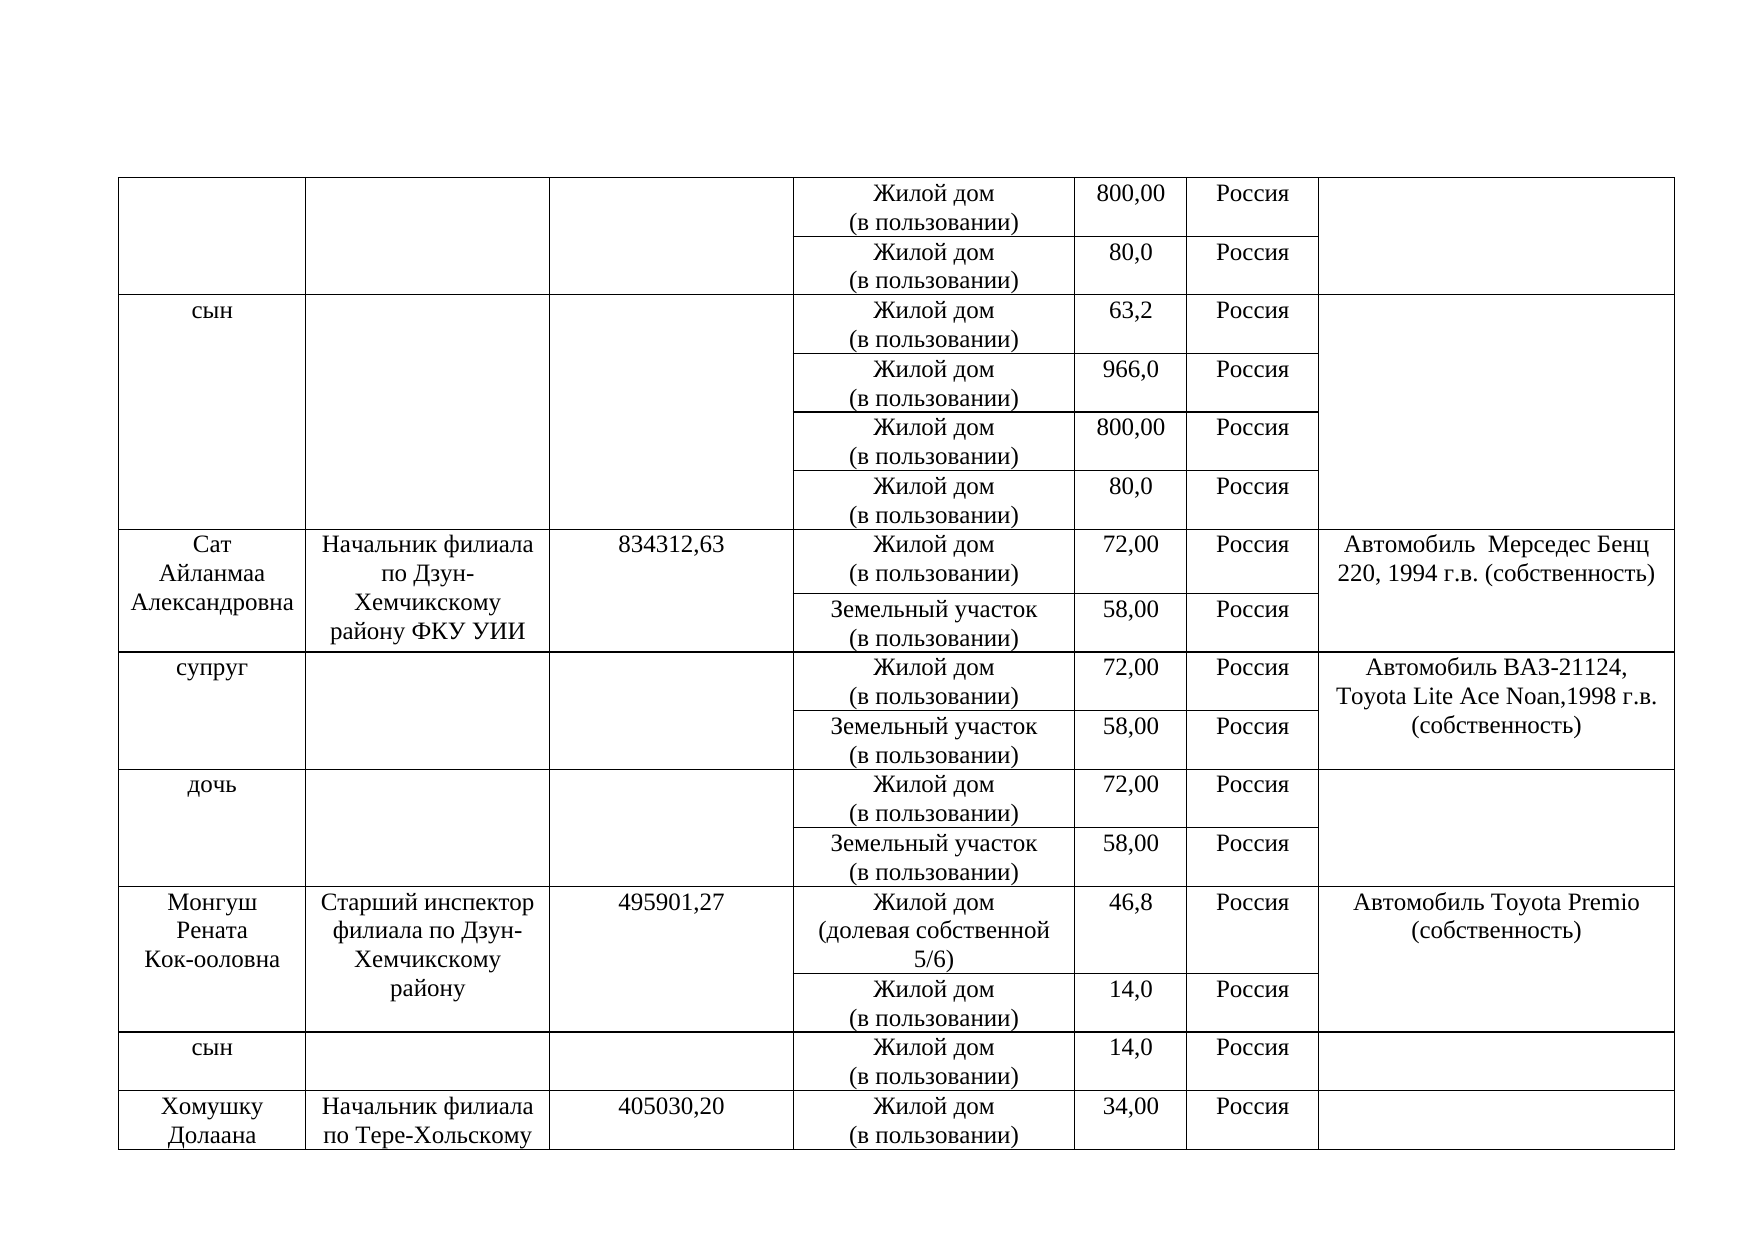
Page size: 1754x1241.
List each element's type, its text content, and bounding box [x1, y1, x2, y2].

table_cell Россия [1187, 974, 1318, 1031]
table_cell Жилой дом (в пользовании) [794, 237, 1074, 294]
table_cell 72,00 [1075, 653, 1186, 710]
table_cell Жилой дом (в пользовании) [794, 770, 1074, 827]
table_cell Жилой дом (в пользовании) [794, 1033, 1074, 1090]
table_cell Россия [1187, 1033, 1318, 1090]
table_cell Жилой дом (в пользовании) [794, 413, 1074, 470]
table_cell Автомобиль Мерседес Бенц 220, 1994 г.в. (собственность) [1319, 530, 1674, 651]
table_cell Начальник филиала по Дзун-Хемчикскому району ФКУ УИИ [306, 530, 549, 651]
table_cell Земельный участок (в пользовании) [794, 711, 1074, 768]
table_cell [1319, 1033, 1674, 1090]
table_cell Жилой дом (в пользовании) [794, 530, 1074, 593]
table_cell [306, 770, 549, 886]
table_cell дочь [119, 770, 305, 886]
table_cell Жилой дом (в пользовании) [794, 974, 1074, 1031]
table_cell Россия [1187, 770, 1318, 827]
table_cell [794, 1091, 1074, 1148]
table_cell 495901,27 [550, 887, 793, 1031]
table_cell Монгуш Рената Кок-ооловна [119, 887, 305, 1031]
table_cell Россия [1187, 178, 1318, 236]
table_cell [550, 770, 793, 886]
table_cell 80,0 [1075, 237, 1186, 294]
table_cell Россия [1187, 530, 1318, 593]
table_cell [550, 295, 793, 528]
table_cell [306, 653, 549, 768]
table_cell Земельный участок (в пользовании) [794, 594, 1074, 651]
table_cell Россия [1187, 1091, 1318, 1148]
table_cell 966,0 [1075, 354, 1186, 411]
table_cell 800,00 [1075, 413, 1186, 470]
table_cell [1319, 1091, 1674, 1148]
table_cell Россия [1187, 471, 1318, 528]
table_cell 46,8 [1075, 887, 1186, 973]
table_cell Россия [1187, 887, 1318, 973]
table_cell Россия [1187, 594, 1318, 651]
table_cell 63,2 [1075, 295, 1186, 353]
table_cell [1319, 295, 1674, 528]
table_cell [550, 1033, 793, 1090]
table_cell Жилой дом (в пользовании) [794, 653, 1074, 710]
table_cell Автомобиль Toyota Premio (собственность) [1319, 887, 1674, 1031]
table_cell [306, 1091, 549, 1148]
table_cell 80,0 [1075, 471, 1186, 528]
table_cell сын [119, 1033, 305, 1090]
table_cell Земельный участок (в пользовании) [794, 828, 1074, 886]
table_cell [306, 295, 549, 528]
table_cell 14,0 [1075, 1033, 1186, 1090]
table_cell 58,00 [1075, 594, 1186, 651]
table_cell Старший инспектор филиала по Дзун-Хемчикскому району [306, 887, 549, 1031]
table_cell [550, 653, 793, 768]
table_cell 58,00 [1075, 711, 1186, 768]
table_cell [794, 178, 1074, 236]
table_cell Автомобиль ВАЗ-21124, Toyota Lite Ace Noan,1998 г.в. (собственность) [1319, 653, 1674, 768]
table_cell 14,0 [1075, 974, 1186, 1031]
table_cell Россия [1187, 828, 1318, 886]
table_cell сын [119, 295, 305, 528]
table_cell Сат Айланмаа Александровна [119, 530, 305, 651]
table_cell Жилой дом (в пользовании) [794, 295, 1074, 353]
table_cell Россия [1187, 413, 1318, 470]
table_cell 34,00 [1075, 1091, 1186, 1148]
table_cell супруг [119, 653, 305, 768]
table_cell [306, 1033, 549, 1090]
table_cell 72,00 [1075, 530, 1186, 593]
table_cell [1319, 770, 1674, 886]
table_cell Россия [1187, 354, 1318, 411]
table_cell Россия [1187, 295, 1318, 353]
table_cell Россия [1187, 237, 1318, 294]
table_cell Жилой дом (долевая собственной 5/6) [794, 887, 1074, 973]
table_cell 72,00 [1075, 770, 1186, 827]
table_cell 834312,63 [550, 530, 793, 651]
table_cell 58,00 [1075, 828, 1186, 886]
table_cell 405030,20 [550, 1091, 793, 1148]
table_cell Россия [1187, 711, 1318, 768]
table_cell 800,00 [1075, 178, 1186, 236]
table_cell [119, 1091, 305, 1148]
table_cell Жилой дом (в пользовании) [794, 471, 1074, 528]
table_cell Россия [1187, 653, 1318, 710]
table_cell Жилой дом (в пользовании) [794, 354, 1074, 411]
